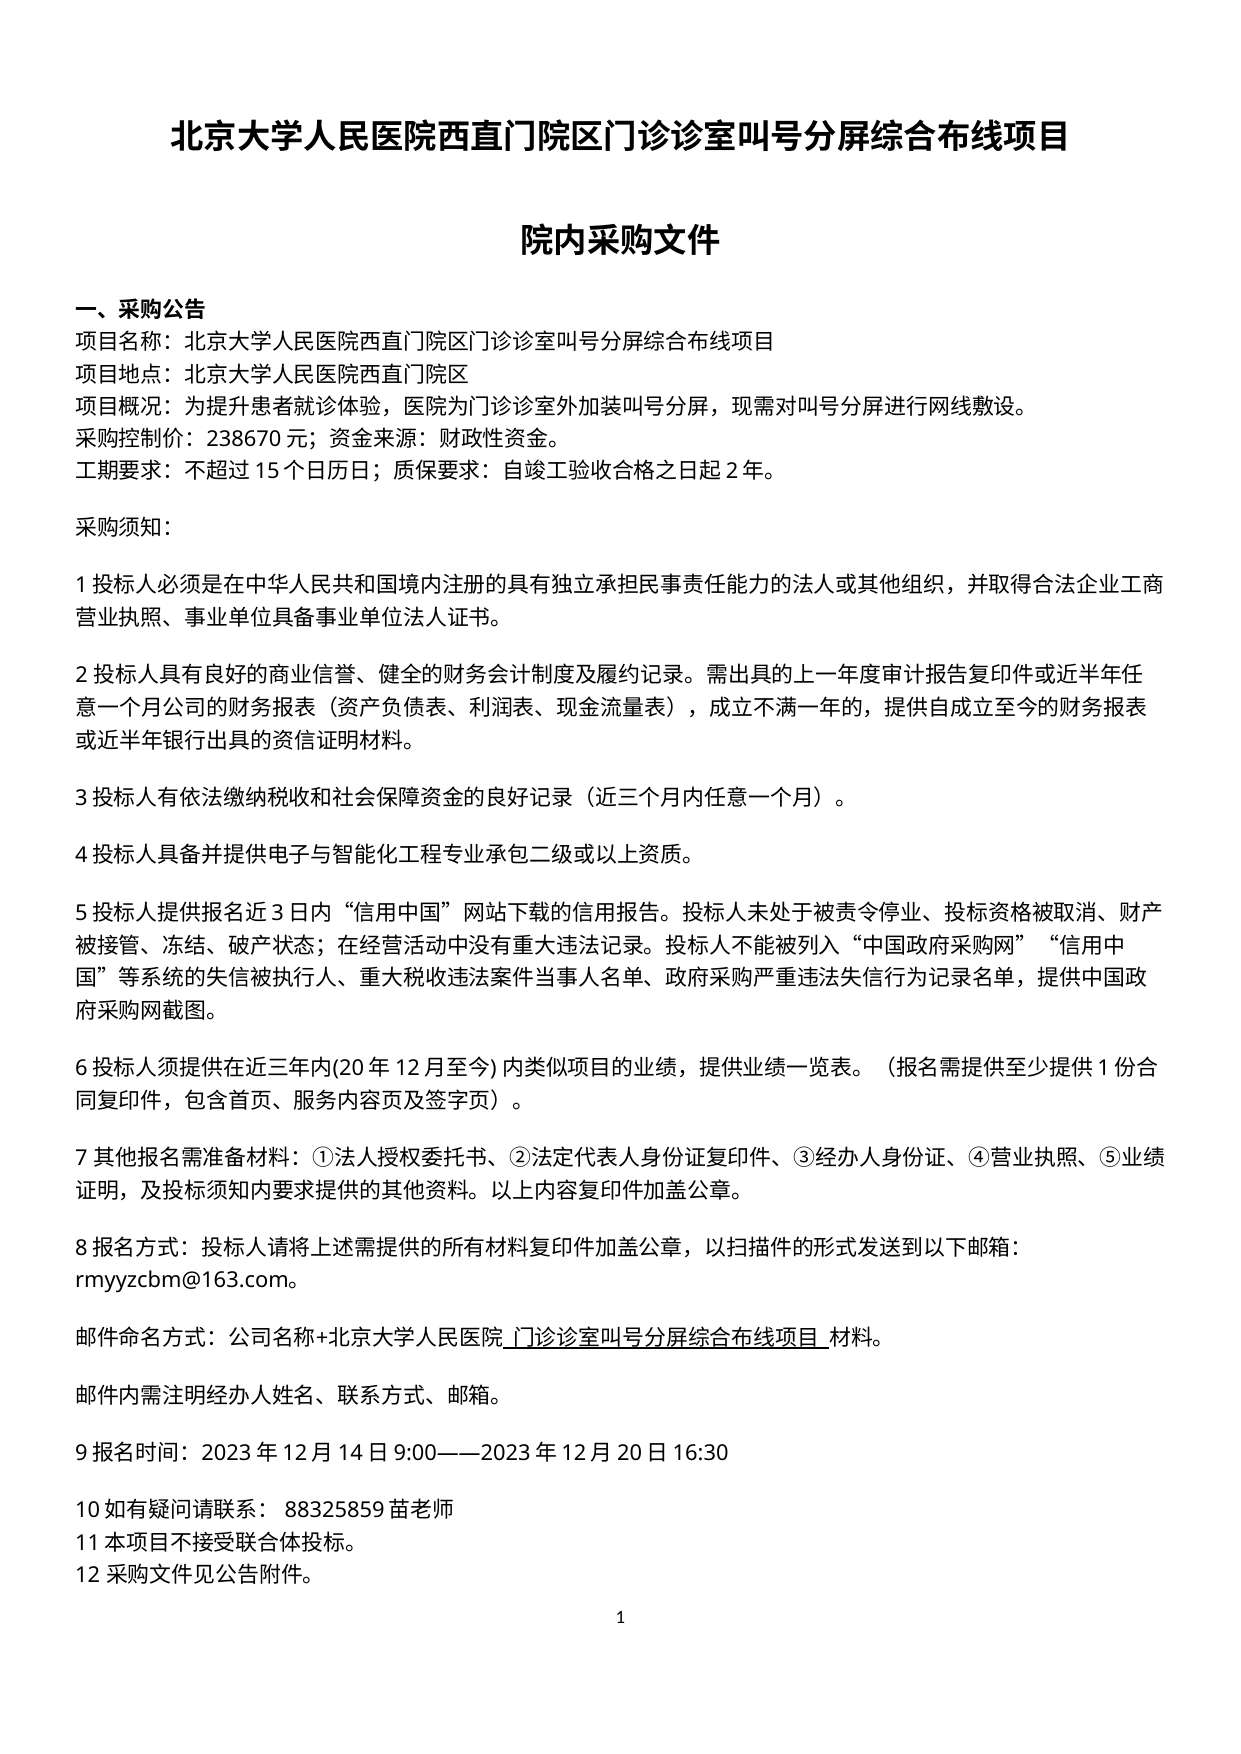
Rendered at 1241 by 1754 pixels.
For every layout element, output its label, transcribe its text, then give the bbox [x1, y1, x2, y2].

text 3投标人有依法缴纳税收和社会保障资金的良好记录（近三个月内任意一个月）。 [75, 780, 1165, 812]
text 9报名时间：2023年12月14日9:00——2023年12月20日16:30 [75, 1435, 1165, 1467]
text 7 其他报名需准备材料：①法人授权委托书、②法定代表人身份证复印件、③经办人身份证、④营业执照、⑤业绩证明，及投标须知内要求提供的其他资料。以上内容复印件加盖公章。 [75, 1140, 1165, 1205]
text 邮件内需注明经办人姓名、联系方式、邮箱。 [75, 1377, 1165, 1410]
text 邮件命名方式：公司名称+北京大学人民医院 门诊诊室叫号分屏综合布线项目 材料。 [75, 1320, 1165, 1352]
text 项目地点：北京大学人民医院西直门院区 [75, 356, 1165, 389]
text 采购控制价：238670元；资金来源：财政性资金。 [75, 421, 1165, 453]
text 项目概况：为提升患者就诊体验，医院为门诊诊室外加装叫号分屏，现需对叫号分屏进行网线敷设。 [75, 389, 1165, 421]
text 1投标人必须是在中华人民共和国境内注册的具有独立承担民事责任能力的法人或其他组织，并取得合法企业工商营业执照、事业单位具备事业单位法人证书。 [75, 567, 1165, 632]
text 2 投标人具有良好的商业信誉、健全的财务会计制度及履约记录。需出具的上一年度审计报告复印件或近半年任意一个月公司的财务报表（资产负债表、利润表、现金流量表），成立不满一年的，提供自成立至今的财务报表或近半年银行出具的资信证明材料。 [75, 657, 1165, 755]
text 11本项目不接受联合体投标。 [75, 1525, 1165, 1557]
text 8报名方式：投标人请将上述需提供的所有材料复印件加盖公章，以扫描件的形式发送到以下邮箱：rmyyzcbm@163.com。 [75, 1230, 1165, 1295]
text 工期要求：不超过15个日历日；质保要求：自竣工验收合格之日起2年。 [75, 453, 1165, 485]
subtitle 北京大学人民医院西直门院区门诊诊室叫号分屏综合布线项目 [75, 101, 1165, 166]
text 10如有疑问请联系： 88325859苗老师 [75, 1492, 1165, 1525]
text 项目名称：北京大学人民医院西直门院区门诊诊室叫号分屏综合布线项目 [75, 324, 1165, 356]
text 6投标人须提供在近三年内(20年12月至今) 内类似项目的业绩，提供业绩一览表。（报名需提供至少提供1份合同复印件，包含首页、服务内容页及签字页）。 [75, 1050, 1165, 1115]
text 采购须知： [75, 510, 1165, 542]
text 5投标人提供报名近3日内“信用中国”网站下载的信用报告。投标人未处于被责令停业、投标资格被取消、财产被接管、冻结、破产状态；在经营活动中没有重大违法记录。投标人不能被列入“中国政府采购网”“信用中国”等系统的失信被执行人、重大税收违法案件当事人名单、政府采购严重违法失信行为记录名单，提供中国政府采购网截图。 [75, 895, 1165, 1025]
subtitle 院内采购文件 [75, 206, 1165, 271]
text 一、采购公告 [75, 291, 1165, 324]
text 12 采购文件见公告附件。 [75, 1557, 1165, 1590]
text 4投标人具备并提供电子与智能化工程专业承包二级或以上资质。 [75, 837, 1165, 870]
